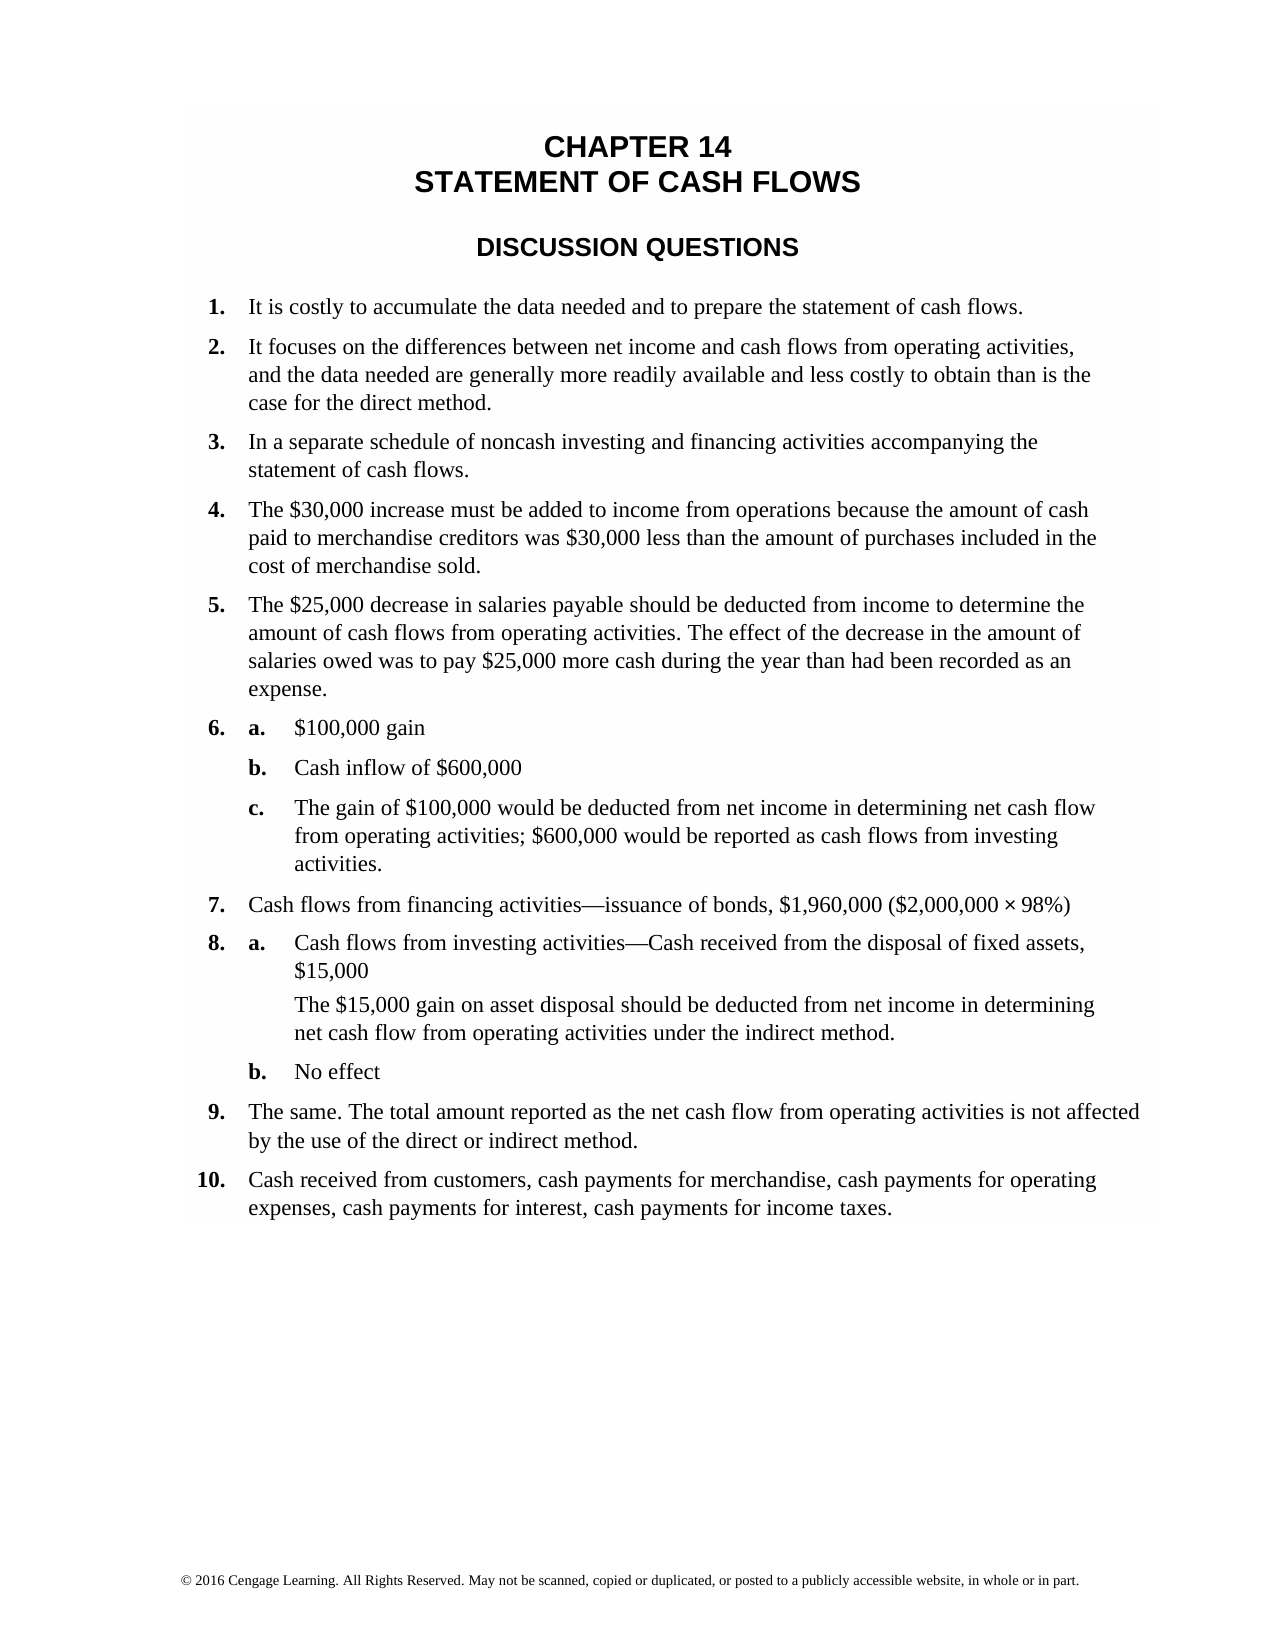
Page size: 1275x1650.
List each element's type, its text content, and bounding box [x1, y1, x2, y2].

text expense. [248, 675, 1275, 701]
text STATEMENT OF CASH FLOWS [0, 164, 1275, 199]
text cost of merchandise sold. [248, 552, 1275, 578]
text 8. a. Cash flows from investing activities—Cash received from the disposal of fixed assets, [208, 929, 1275, 956]
text The $15,000 gain on asset disposal should be deducted from net income in determining [294, 992, 1275, 1018]
text CHAPTER 14 [0, 133, 1275, 164]
text 9. The same. The total amount reported as the net cash flow from operating activities is not affected [208, 1099, 1275, 1125]
text $15,000 [294, 958, 1275, 984]
text statement of cash flows. [248, 457, 1275, 483]
text 7. Cash flows from financing activities—issuance of bonds, $1,960,000 ($2,000,000 × 98%) [208, 889, 1275, 918]
text 5. The $25,000 decrease in salaries payable should be deducted from income to determine the [208, 591, 1275, 618]
text by the use of the direct or indirect method. [248, 1127, 1275, 1153]
text 4. The $30,000 increase must be added to income from operations because the amount of cash [208, 496, 1275, 522]
text paid to merchandise creditors was $30,000 less than the amount of purchases included in the [248, 524, 1275, 551]
text salaries owed was to pay $25,000 more cash during the year than had been recorded as an [248, 647, 1275, 674]
text net cash flow from operating activities under the indirect method. [294, 1019, 1275, 1046]
text c. The gain of $100,000 would be deducted from net income in determining net cash flow [248, 794, 1275, 821]
text from operating activities; $600,000 would be reported as cash flows from investing [294, 822, 1275, 849]
text DISCUSSION QUESTIONS [0, 232, 1275, 262]
text expenses, cash payments for interest, cash payments for income taxes. [248, 1195, 1275, 1221]
text activities. [294, 850, 1275, 877]
text 2. It focuses on the differences between net income and cash flows from operating activities, [208, 333, 1275, 359]
text 1. It is costly to accumulate the data needed and to prepare the statement of cash flows. [208, 293, 1275, 319]
text b. No effect [248, 1059, 1275, 1085]
text amount of cash flows from operating activities. The effect of the decrease in the amount of [248, 620, 1275, 646]
text b. Cash inflow of $600,000 [248, 754, 1275, 781]
text case for the direct method. [248, 389, 1275, 416]
text 10. Cash received from customers, cash payments for merchandise, cash payments for operating [197, 1166, 1275, 1193]
text 3. In a separate schedule of noncash investing and financing activities accompanying the [208, 428, 1275, 455]
text 6. a. $100,000 gain [208, 714, 1275, 741]
text and the data needed are generally more readily available and less costly to obtain than is the [248, 362, 1275, 388]
